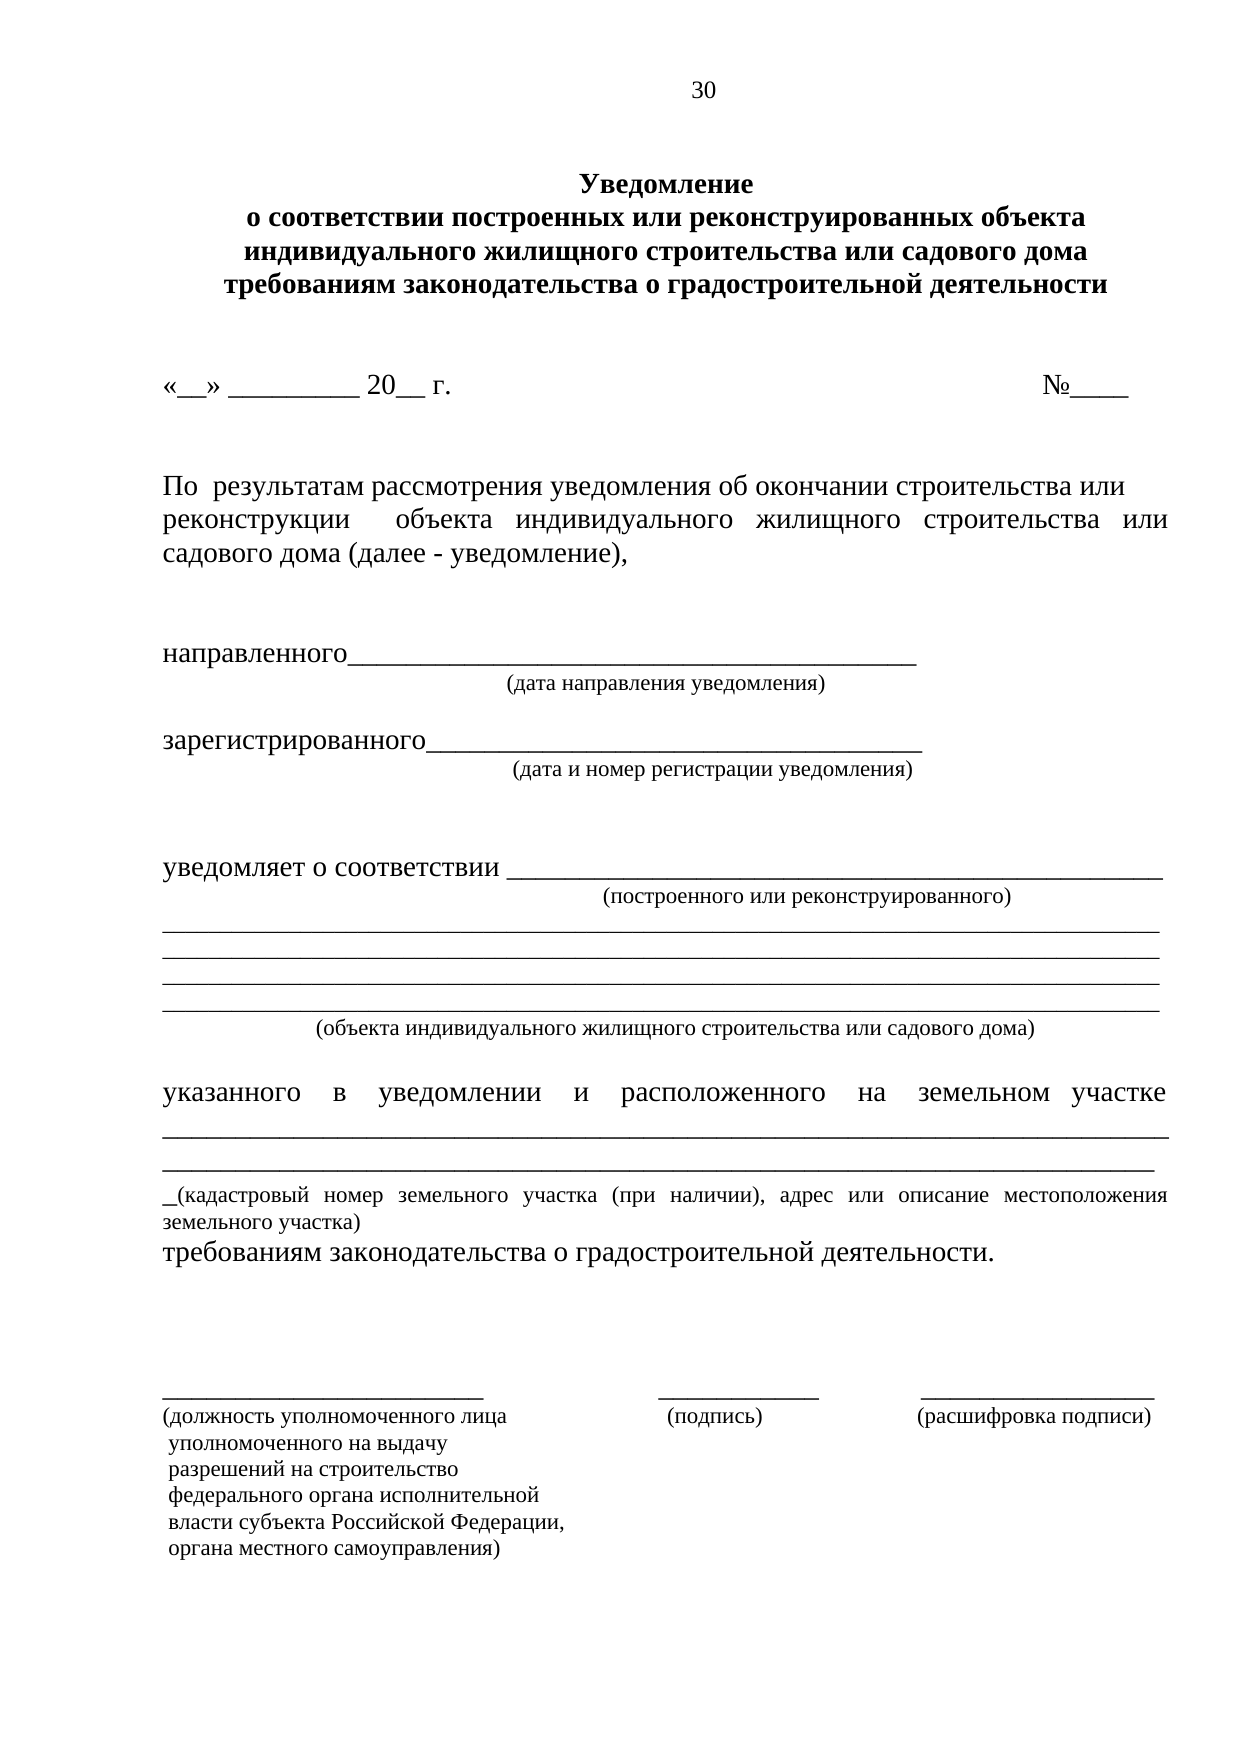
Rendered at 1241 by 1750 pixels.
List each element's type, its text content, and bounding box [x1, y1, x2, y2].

text (объекта индивидуального жилищного строительства или садового дома) [162, 1014, 1169, 1041]
text федерального органа исполнительной [162, 1481, 1169, 1508]
text уведомляет о соответствии _____________________________________________ [162, 849, 1169, 882]
text органа местного самоуправления) [162, 1534, 1169, 1560]
text (дата направления уведомления) [162, 669, 1169, 696]
text (построенного или реконструированного) [162, 882, 1169, 909]
text По результатам рассмотрения уведомления об окончании строительства или [162, 468, 1169, 501]
text _____________________________________________________________________(кадастровый номер земельного участка (при наличии), адрес или описание местоположения земельного участка) [162, 1141, 1169, 1234]
text разрешений на строительство [162, 1455, 1169, 1481]
text зарегистрированного__________________________________ [162, 722, 1169, 755]
text (должность уполномоченного лица (подпись) (расшифровка подписи) [162, 1402, 1169, 1429]
text ______________________________________________________________________________________________________________________________________________________________________________ [162, 961, 1169, 1014]
text (дата и номер регистрации уведомления) [162, 755, 1169, 782]
text уполномоченного на выдачу [162, 1429, 1169, 1455]
text о соответствии построенных или реконструированных объекта индивидуального жилищного строительства или садового дома требованиям законодательства о градостроительной деятельности [162, 199, 1169, 300]
text реконструкции объекта индивидуального жилищного строительства или садового дома (далее - уведомление), [162, 501, 1169, 568]
text направленного_______________________________________ [162, 636, 1169, 669]
text ______________________________________________________________________________________________________________________________________________________________________________ [162, 909, 1169, 961]
text «__» _________ 20__ г. №____ [162, 367, 1169, 401]
text власти субъекта Российской Федерации, [162, 1508, 1169, 1534]
text Уведомление [162, 166, 1169, 199]
text требованиям законодательства о градостроительной деятельности. [162, 1234, 1169, 1268]
text указанного в уведомлении и расположенного на земельном участке _____________________________________________________________________ [162, 1074, 1169, 1137]
text ______________________ ___________ ________________ [162, 1369, 1169, 1402]
